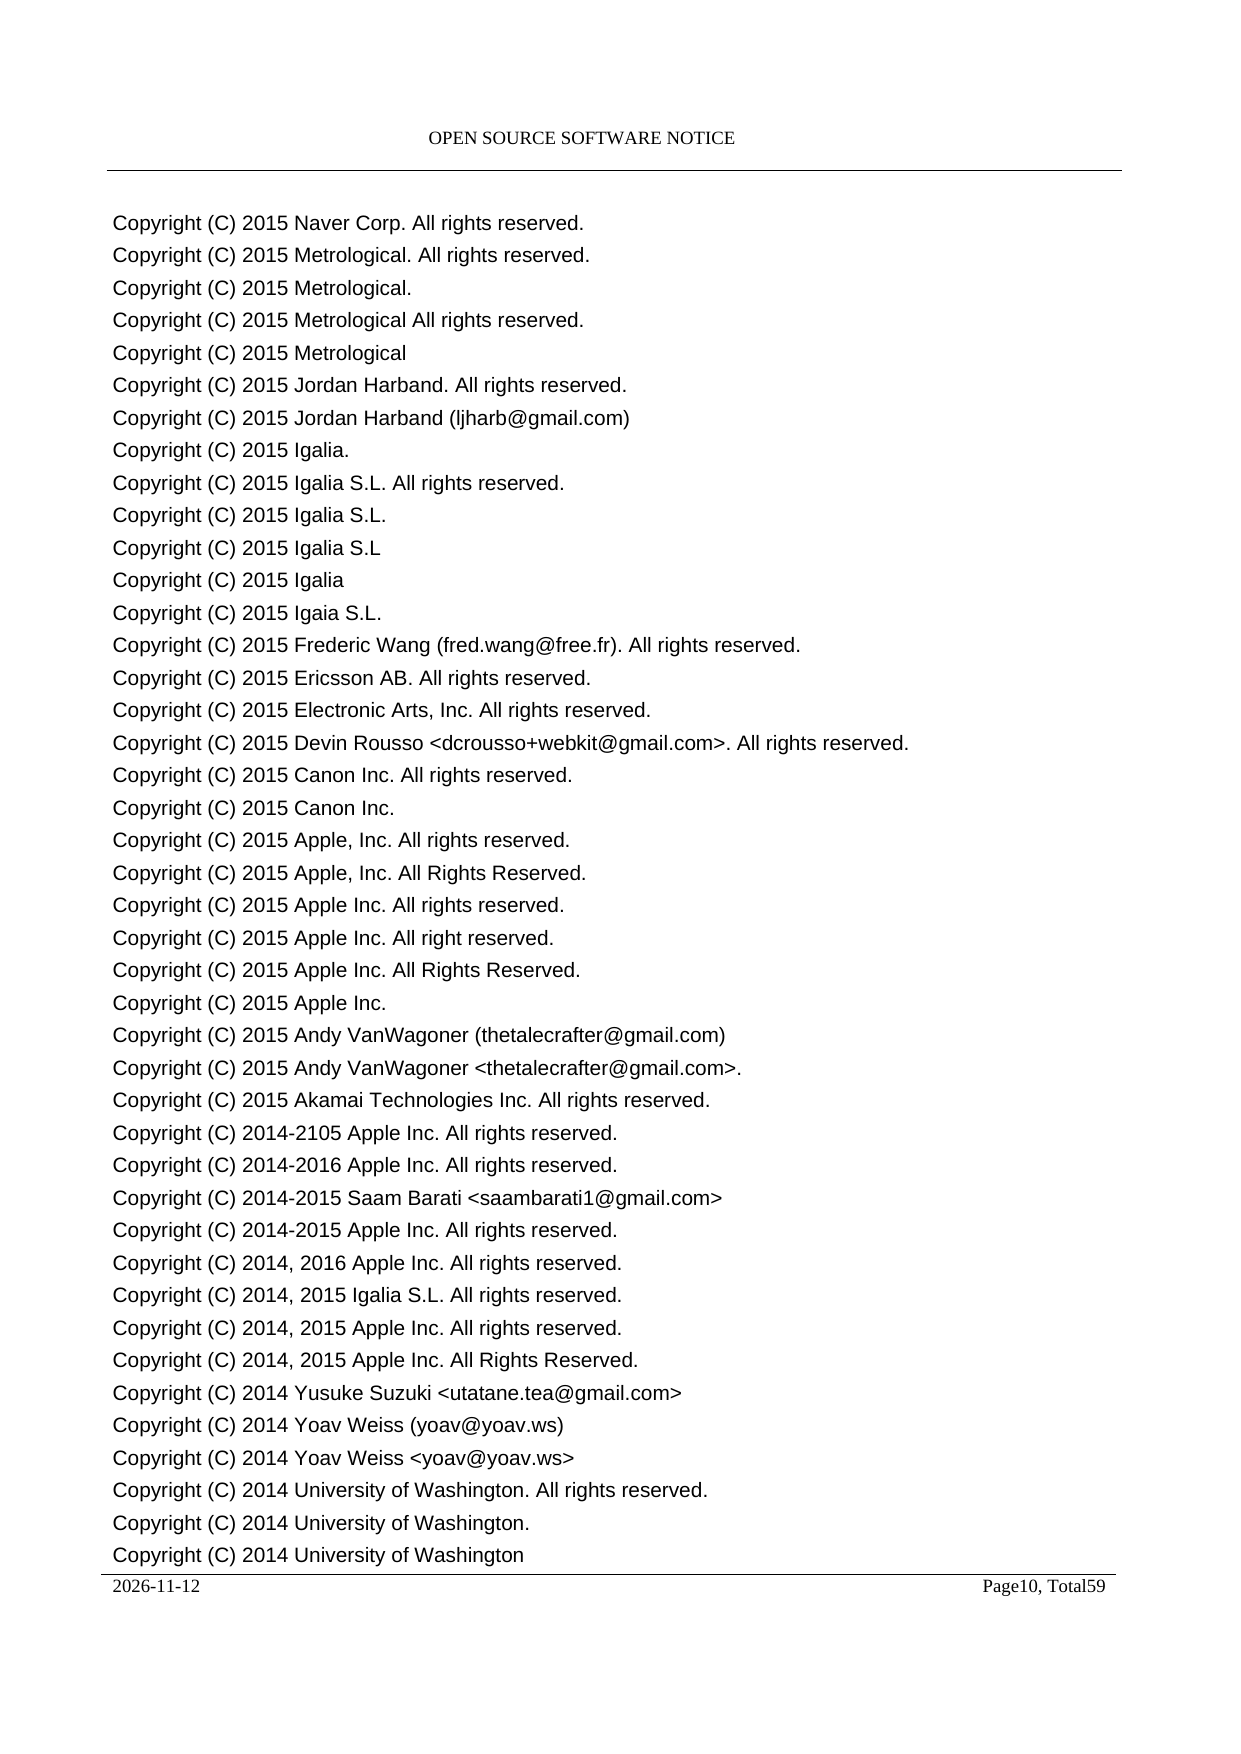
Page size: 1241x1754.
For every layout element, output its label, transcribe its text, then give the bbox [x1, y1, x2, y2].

text Copyright (C) 2014, 2016 Apple Inc. All rights reserved. [112, 1246, 1128, 1279]
text Copyright (C) 2015 Jordan Harband (ljharb@gmail.com) [112, 401, 1128, 434]
text Copyright (C) 2015 Igalia S.L. All rights reserved. [112, 466, 1128, 499]
text Copyright (C) 2015 Andy VanWagoner <thetalecrafter@gmail.com>. [112, 1051, 1128, 1084]
text Copyright (C) 2014-2015 Apple Inc. All rights reserved. [112, 1214, 1128, 1246]
text Copyright (C) 2015 Akamai Technologies Inc. All rights reserved. [112, 1084, 1128, 1116]
text Copyright (C) 2015 Apple Inc. All rights reserved. [112, 889, 1128, 921]
text Copyright (C) 2014-2016 Apple Inc. All rights reserved. [112, 1149, 1128, 1181]
text Copyright (C) 2015 Apple Inc. All Rights Reserved. [112, 954, 1128, 986]
text Copyright (C) 2014 University of Washington. [112, 1506, 1128, 1539]
text Copyright (C) 2014 Yoav Weiss <yoav@yoav.ws> [112, 1441, 1128, 1474]
text Copyright (C) 2015 Apple Inc. [112, 986, 1128, 1019]
text Copyright (C) 2014-2105 Apple Inc. All rights reserved. [112, 1116, 1128, 1149]
text Copyright (C) 2014, 2015 Apple Inc. All Rights Reserved. [112, 1344, 1128, 1376]
text Copyright (C) 2014, 2015 Apple Inc. All rights reserved. [112, 1311, 1128, 1344]
text Copyright (C) 2014 Yusuke Suzuki <utatane.tea@gmail.com> [112, 1376, 1128, 1409]
text Copyright (C) 2014, 2015 Igalia S.L. All rights reserved. [112, 1279, 1128, 1311]
text Copyright (C) 2014 Yoav Weiss (yoav@yoav.ws) [112, 1409, 1128, 1441]
text Copyright (C) 2015 Metrological. [112, 271, 1128, 304]
text Copyright (C) 2015 Apple Inc. All right reserved. [112, 921, 1128, 954]
text Copyright (C) 2015 Igalia S.L. [112, 499, 1128, 531]
text Copyright (C) 2015 Apple, Inc. All rights reserved. [112, 824, 1128, 856]
text Copyright (C) 2014 University of Washington. All rights reserved. [112, 1474, 1128, 1506]
text Copyright (C) 2015 Igaia S.L. [112, 596, 1128, 629]
text Copyright (C) 2015 Metrological All rights reserved. [112, 304, 1128, 336]
text Copyright (C) 2015 Metrological. All rights reserved. [112, 239, 1128, 271]
text Copyright (C) 2015 Devin Rousso <dcrousso+webkit@gmail.com>. All rights reserved. [112, 726, 1128, 759]
text Copyright (C) 2015 Electronic Arts, Inc. All rights reserved. [112, 694, 1128, 726]
text Copyright (C) 2015 Ericsson AB. All rights reserved. [112, 661, 1128, 694]
text Copyright (C) 2015 Naver Corp. All rights reserved. [112, 206, 1128, 239]
text Copyright (C) 2015 Jordan Harband. All rights reserved. [112, 369, 1128, 401]
text Copyright (C) 2015 Canon Inc. [112, 791, 1128, 824]
text Copyright (C) 2014-2015 Saam Barati <saambarati1@gmail.com> [112, 1181, 1128, 1214]
text Copyright (C) 2015 Apple, Inc. All Rights Reserved. [112, 856, 1128, 889]
text Copyright (C) 2015 Canon Inc. All rights reserved. [112, 759, 1128, 791]
text Copyright (C) 2015 Frederic Wang (fred.wang@free.fr). All rights reserved. [112, 629, 1128, 661]
text Copyright (C) 2015 Andy VanWagoner (thetalecrafter@gmail.com) [112, 1019, 1128, 1051]
text Copyright (C) 2015 Igalia [112, 564, 1128, 596]
text Copyright (C) 2014 University of Washington [112, 1539, 1128, 1571]
text Copyright (C) 2015 Igalia S.L [112, 531, 1128, 564]
text Copyright (C) 2015 Metrological [112, 336, 1128, 369]
text Copyright (C) 2015 Igalia. [112, 434, 1128, 466]
